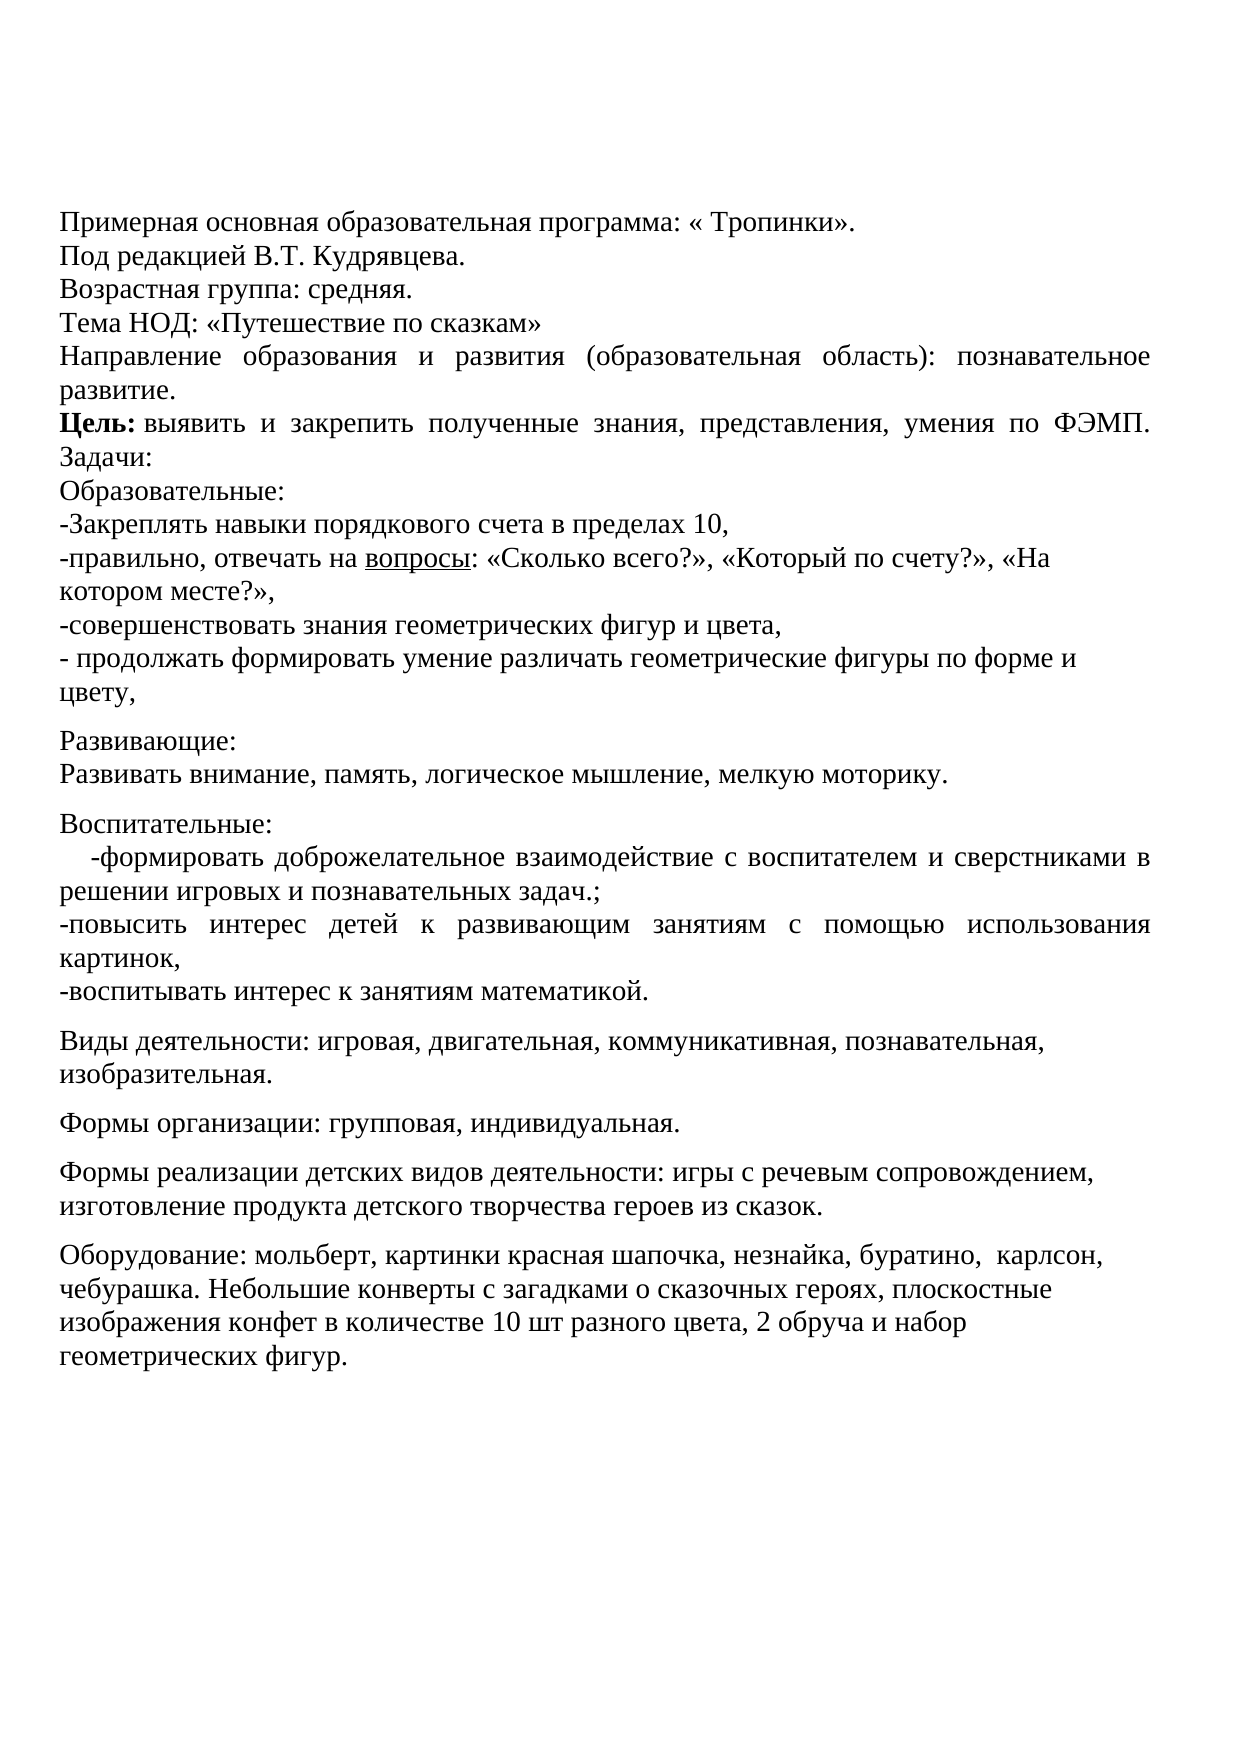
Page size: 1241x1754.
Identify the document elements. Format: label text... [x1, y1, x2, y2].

text Оборудование: мольберт, картинки красная шапочка, незнайка, буратино, карлсон, чебурашка. Небольшие конверты с загадками о сказочных героях, плоскостные изображения конфет в количестве 10 шт разного цвета, 2 обруча и набор геометрических фигур. [59, 1237, 1152, 1371]
text -воспитывать интерес к занятиям математикой. [59, 973, 1152, 1007]
text -повысить интерес детей к развивающим занятиям с помощью использования картинок, [59, 906, 1152, 973]
text -формировать доброжелательное взаимодействие с воспитателем и сверстниками в решении игровых и познавательных задач.; [59, 839, 1152, 906]
text Образовательные: [59, 473, 1152, 506]
text Цель: выявить и закрепить полученные знания, представления, умения по ФЭМП. Задачи: [59, 406, 1152, 473]
text Формы организации: групповая, индивидуальная. [59, 1105, 1152, 1139]
text Направление образования и развития (образовательная область): познавательное развитие. [59, 338, 1152, 406]
text Развивающие: Развивать внимание, память, логическое мышление, мелкую моторику. [59, 723, 1152, 790]
text Воспитательные: [59, 806, 1152, 839]
text Виды деятельности: игровая, двигательная, коммуникативная, познавательная, изобразительная. [59, 1023, 1152, 1090]
text Тема НОД: «Путешествие по сказкам» [59, 305, 1152, 338]
text Под редакцией В.Т. Кудрявцева. [59, 238, 1152, 271]
text -Закреплять навыки порядкового счета в пределах 10, -правильно, отвечать на вопросы: «Сколько всего?», «Который по счету?», «На котором месте?», -совершенствовать знания геометрических фигур и цвета, - продолжать формировать умение различать геометрические фигуры по форме и цвету, [59, 506, 1152, 707]
text Возрастная группа: средняя. [59, 271, 1152, 305]
text Примерная основная образовательная программа: « Тропинки». [59, 204, 1152, 238]
text Формы реализации детских видов деятельности: игры с речевым сопровождением, изготовление продукта детского творчества героев из сказок. [59, 1154, 1152, 1222]
